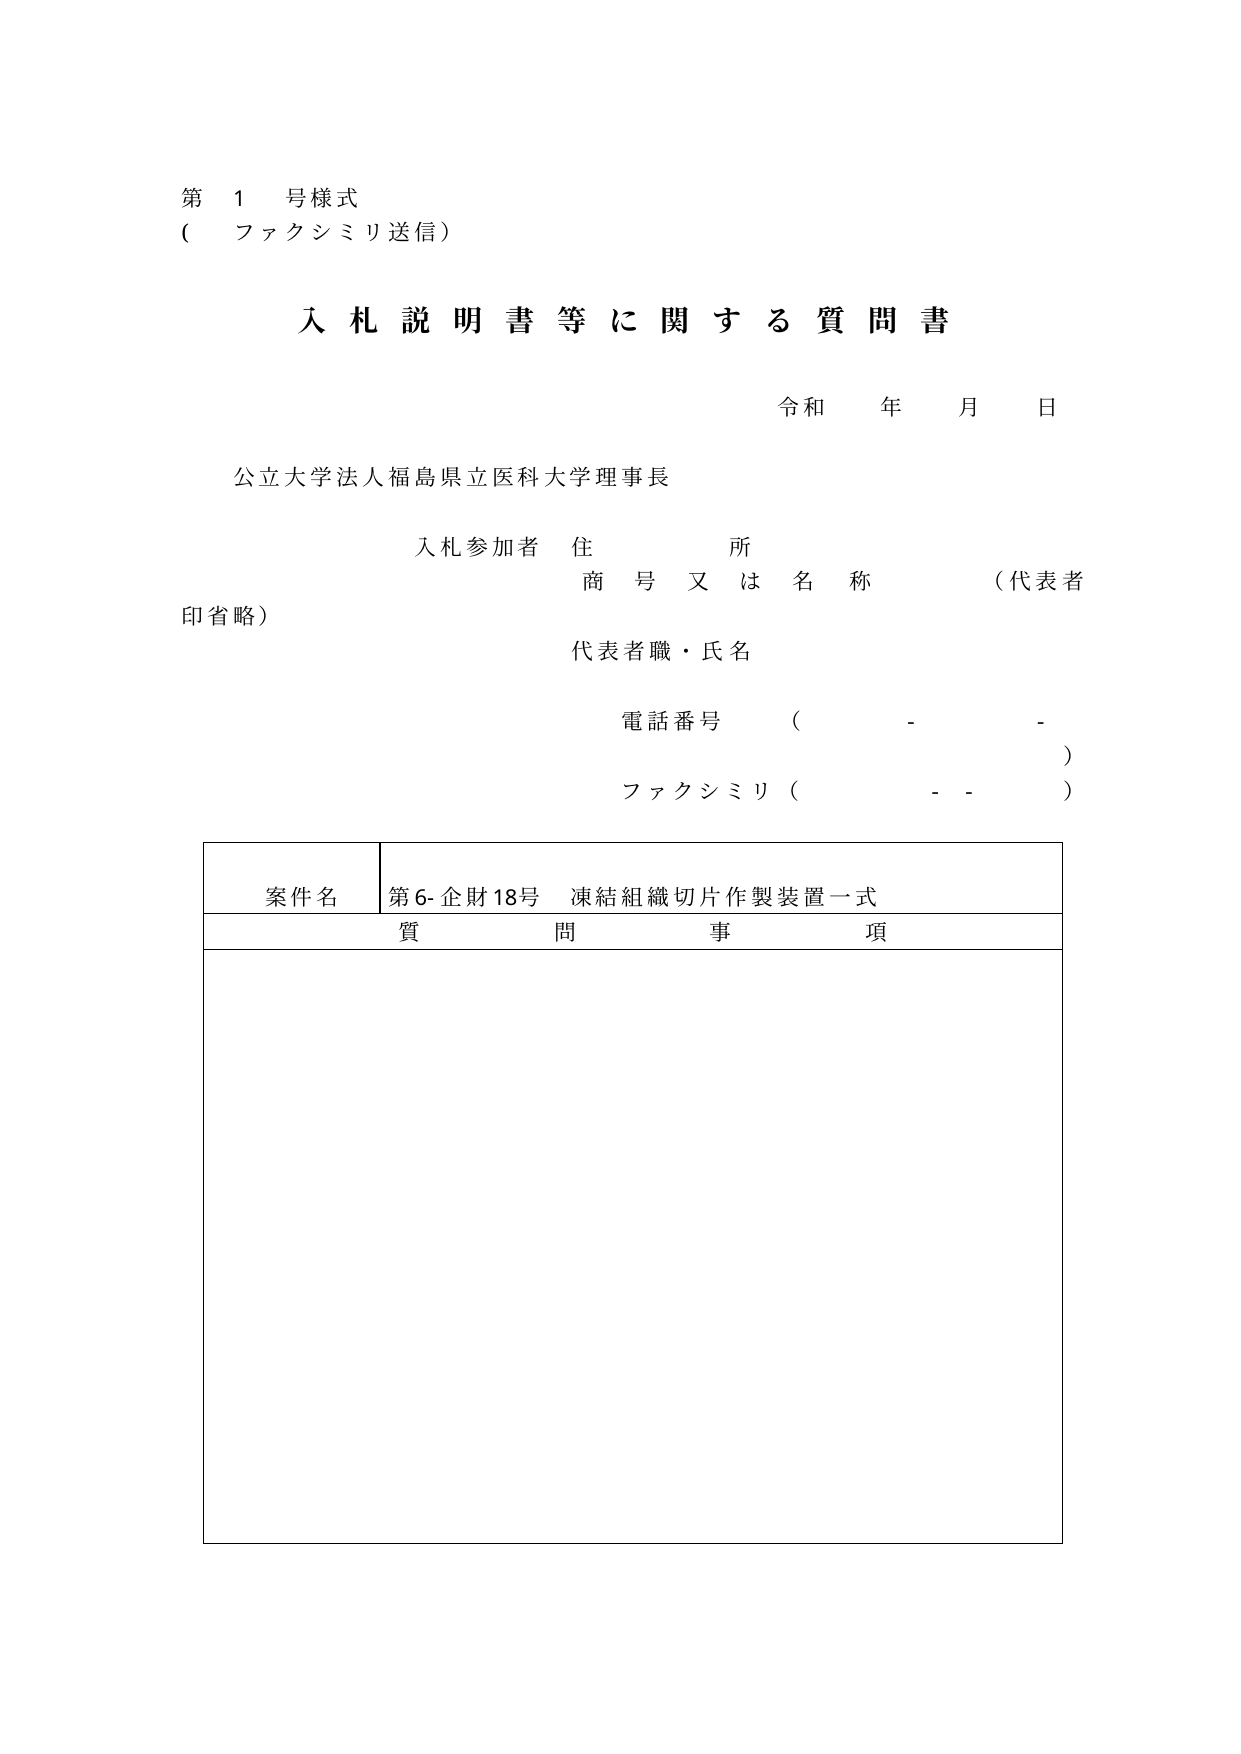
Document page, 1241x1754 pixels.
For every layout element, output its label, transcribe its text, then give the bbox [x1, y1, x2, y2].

text 公立大学法人福島県立医科大学理事長 [181, 458, 1089, 493]
text 令和 年 月 日 [181, 388, 1089, 423]
table_cell 質 問 事 項 [204, 914, 1062, 949]
text 商号又は名称 （代表者印省略） [181, 563, 1089, 633]
text 電話番号 （ - - ） [181, 702, 1089, 772]
text (ファクシミリ送信） [181, 214, 1089, 249]
text ファクシミリ（ - - ） [181, 772, 1089, 807]
text 入札参加者 住 所 [181, 528, 1089, 563]
table_header 案件名 [204, 843, 379, 913]
text 代表者職・氏名 [181, 633, 1089, 668]
table_header 第6-企財18号 凍結組織切片作製装置一式 [381, 843, 1062, 913]
text 入札説明書等に関する質問書 [181, 284, 1089, 353]
table_cell [204, 950, 1062, 1543]
text 第1号様式 [181, 179, 1089, 214]
